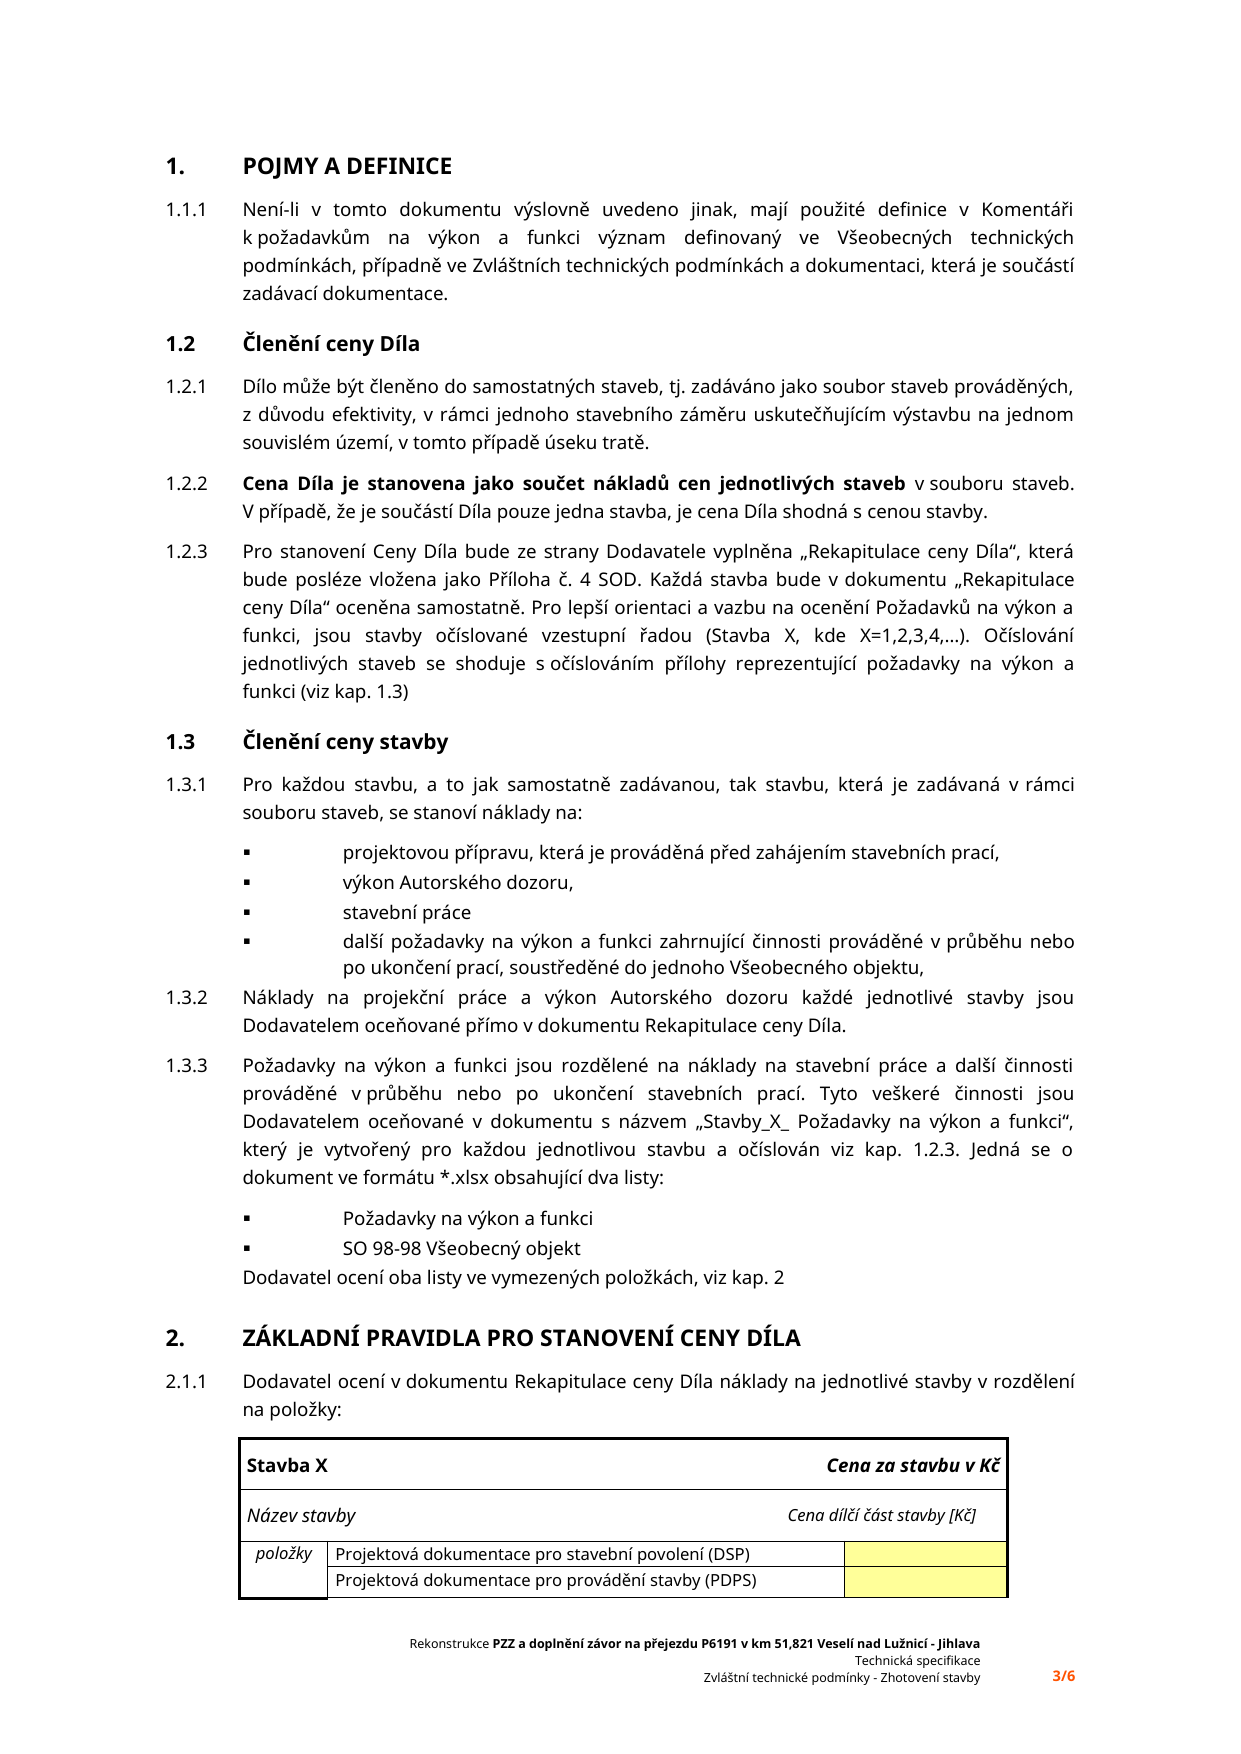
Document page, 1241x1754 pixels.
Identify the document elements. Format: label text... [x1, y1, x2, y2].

list projektovou přípravu, která je prováděná před zahájením stavebních prací, [242, 840, 1075, 865]
list Dodavatel ocení oba listy ve vymezených položkách, viz kap. 2 [242, 1264, 1075, 1290]
table_cell Projektová dokumentace pro stavební povolení (DSP) [328, 1542, 844, 1566]
list SO 98-98 Všeobecný objekt [242, 1235, 1075, 1260]
text Dílo může být členěno do samostatných staveb, tj. zadáváno jako soubor staveb prováděných, z důvodu efektivity, v rámci jednoho stavebního záměru uskutečňujícím výstavbu na jednom souvislém území, v tomto případě úseku tratě. [165, 373, 1075, 455]
text Členění ceny stavby [165, 727, 1075, 756]
text Není-li v tomto dokumentu výslovně uvedeno jinak, mají použité definice v Komentáři k požadavkům na výkon a funkci význam definovaný ve Všeobecných technických podmínkách, případně ve Zvláštních technických podmínkách a dokumentaci, která je součástí zadávací dokumentace. [165, 197, 1075, 306]
text Pro každou stavbu, a to jak samostatně zadávanou, tak stavbu, která je zadávaná v rámci souboru staveb, se stanoví náklady na: [165, 771, 1075, 825]
table_cell Název stavby [241, 1490, 756, 1541]
text ZÁKLADNÍ PRAVIDLA PRO stanovení ceny Díla [165, 1322, 1075, 1353]
text Cena Díla je stanovena jako součet nákladů cen jednotlivých staveb v souboru staveb. V případě, že je součástí Díla pouze jedna stavba, je cena Díla shodná s cenou stavby. [165, 470, 1075, 523]
text Dodavatel ocení v dokumentu Rekapitulace ceny Díla náklady na jednotlivé stavby v rozdělení na položky: [165, 1368, 1075, 1422]
list výkon Autorského dozoru, [242, 869, 1075, 895]
text Členění ceny Díla [165, 329, 1075, 358]
table_cell Cena dílčí část stavby [Kč] [756, 1490, 1006, 1541]
table_cell položky [241, 1542, 327, 1597]
list další požadavky na výkon a funkci zahrnující činnosti prováděné v průběhu nebo po ukončení prací, soustředěné do jednoho Všeobecného objektu, [242, 929, 1075, 980]
text Požadavky na výkon a funkci jsou rozdělené na náklady na stavební práce a další činnosti prováděné v průběhu nebo po ukončení stavebních prací. Tyto veškeré činnosti jsou Dodavatelem oceňované v dokumentu s názvem „Stavby_X_ Požadavky na výkon a funkci“, který je vytvořený pro každou jednotlivou stavbu a očíslován viz kap. 1.2.3. Jedná se o dokument ve formátu *.xlsx obsahující dva listy: [165, 1052, 1075, 1190]
table_cell [845, 1567, 1006, 1597]
table_cell [845, 1542, 1006, 1566]
text Náklady na projekční práce a výkon Autorského dozoru každé jednotlivé stavby jsou Dodavatelem oceňované přímo v dokumentu Rekapitulace ceny Díla. [165, 984, 1075, 1037]
text Pro stanovení Ceny Díla bude ze strany Dodavatele vyplněna „Rekapitulace ceny Díla“, která bude posléze vložena jako Příloha č. 4 SOD. Každá stavba bude v dokumentu „Rekapitulace ceny Díla“ oceněna samostatně. Pro lepší orientaci a vazbu na ocenění Požadavků na výkon a funkci, jsou stavby očíslované vzestupní řadou (Stavba X, kde X=1,2,3,4,…). Očíslování jednotlivých staveb se shoduje s očíslováním přílohy reprezentující požadavky na výkon a funkci (viz kap. 1.3) [165, 538, 1075, 704]
text POJMY A DEFINICE [165, 150, 1075, 181]
table_header Cena za stavbu v Kč [756, 1440, 1006, 1489]
list stavební práce [242, 899, 1075, 924]
table_cell Projektová dokumentace pro provádění stavby (PDPS) [328, 1567, 844, 1597]
table_header Stavba X [241, 1440, 756, 1489]
list Požadavky na výkon a funkci [242, 1205, 1075, 1231]
